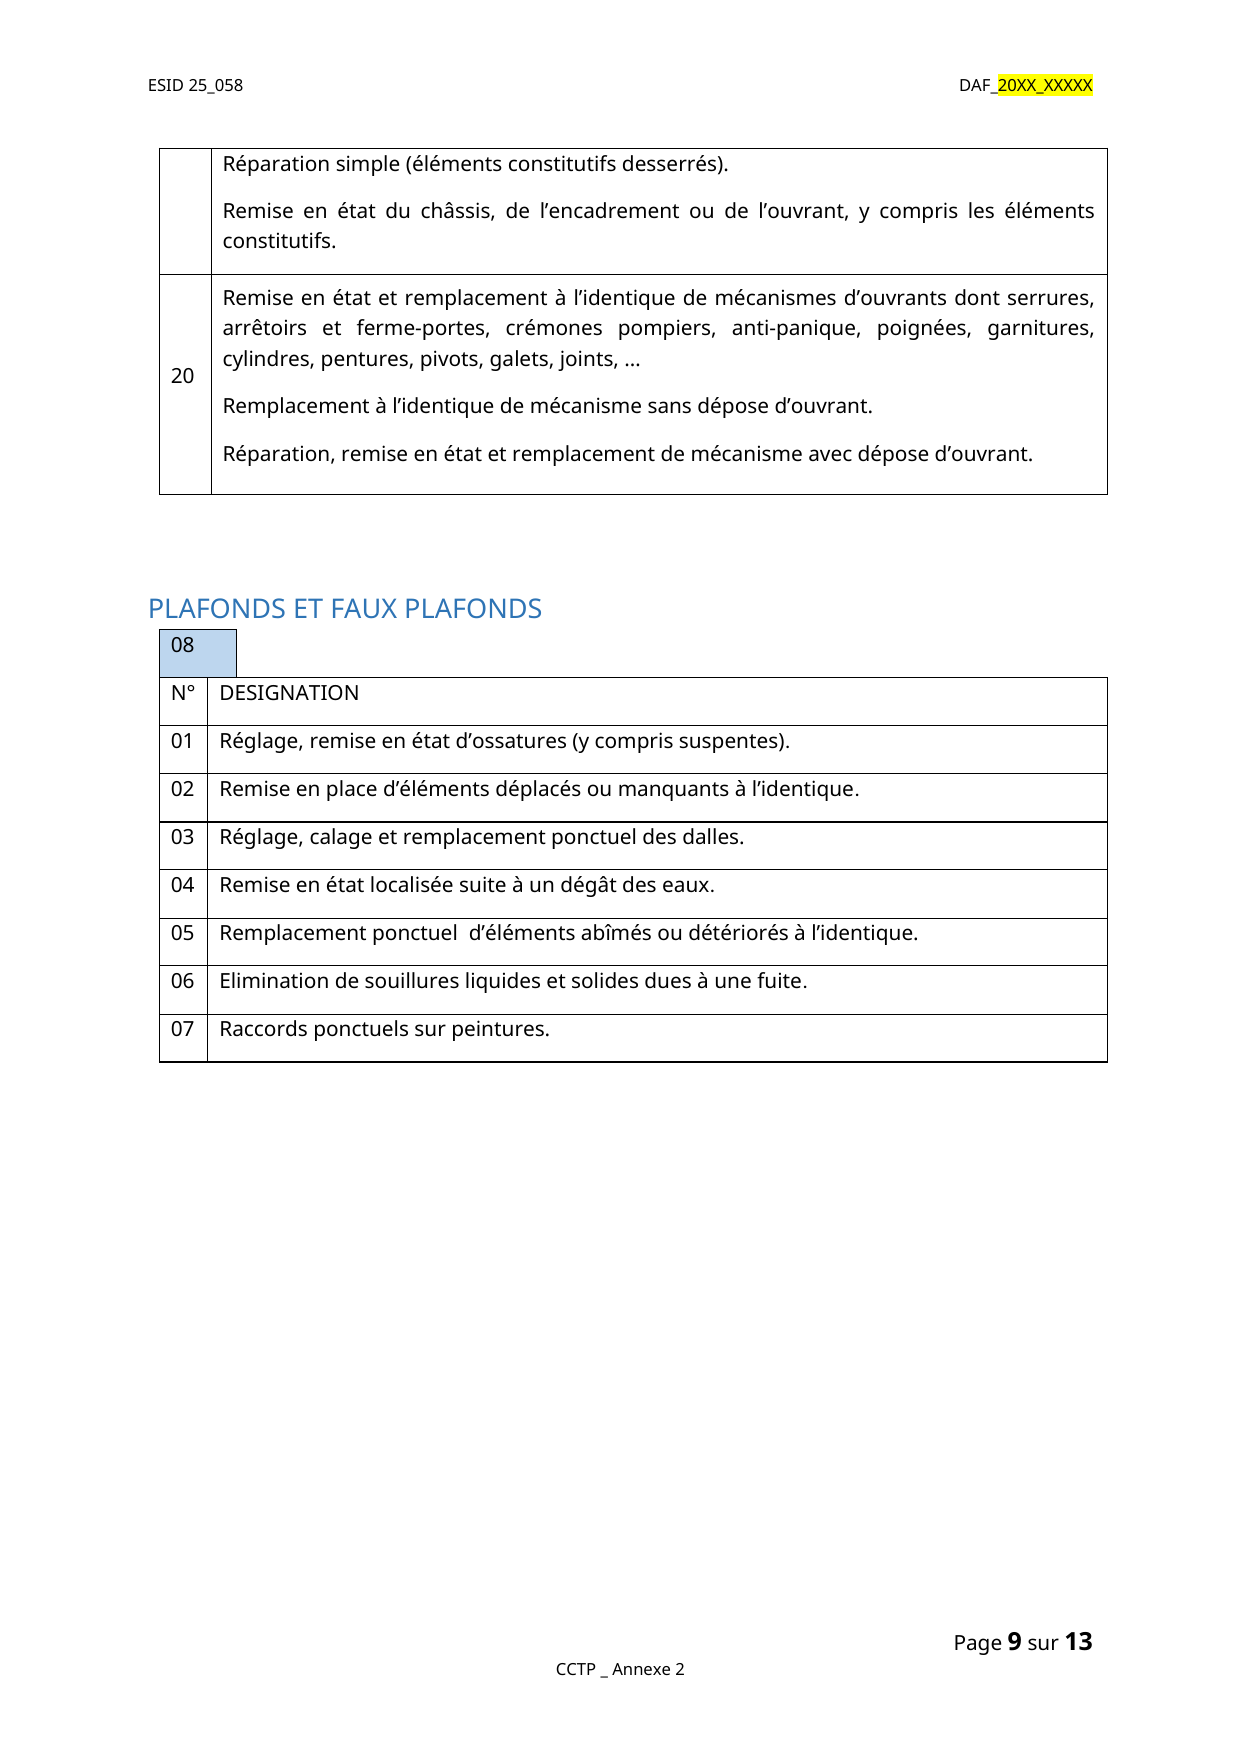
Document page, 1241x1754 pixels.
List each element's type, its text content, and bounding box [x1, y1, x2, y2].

table_cell 07 [160, 1015, 207, 1061]
table_cell Remise en état localisée suite à un dégât des eaux. [208, 870, 1107, 917]
table_cell 01 [160, 726, 207, 773]
table_cell 02 [160, 774, 207, 821]
table_cell 03 [160, 823, 207, 869]
table_cell Réglage, calage et remplacement ponctuel des dalles. [208, 823, 1107, 869]
table_cell 05 [160, 919, 207, 965]
table_cell Remise en état et remplacement à l’identique de mécanismes d’ouvrants dont serrures, arrêtoirs et ferme-portes, crémones pompiers, anti-panique, poignées, garnitures, cylindres, pentures, pivots, galets, joints, … Remplacement à l’identique de mécanisme sans dépose d’ouvrant. Réparation, remise en état et remplacement de mécanisme avec dépose d’ouvrant. [212, 275, 1107, 494]
table_cell 04 [160, 870, 207, 917]
table_cell Remplacement ponctuel d’éléments abîmés ou détériorés à l’identique. [208, 919, 1107, 965]
table_cell Raccords ponctuels sur peintures. [208, 1015, 1107, 1061]
table_cell N° [160, 678, 207, 725]
table_header 08 [160, 630, 236, 677]
table_cell Réglage, remise en état d’ossatures (y compris suspentes). [208, 726, 1107, 773]
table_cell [212, 149, 1107, 273]
subtitle PLAFONDS ET FAUX PLAFONDS [148, 589, 1093, 626]
table_cell 20 [160, 275, 211, 494]
table_cell Remise en place d’éléments déplacés ou manquants à l’identique. [208, 774, 1107, 821]
table_cell 19 [160, 149, 211, 273]
table_cell 06 [160, 966, 207, 1013]
table_cell Elimination de souillures liquides et solides dues à une fuite. [208, 966, 1107, 1013]
table_cell DESIGNATION [208, 678, 1107, 725]
